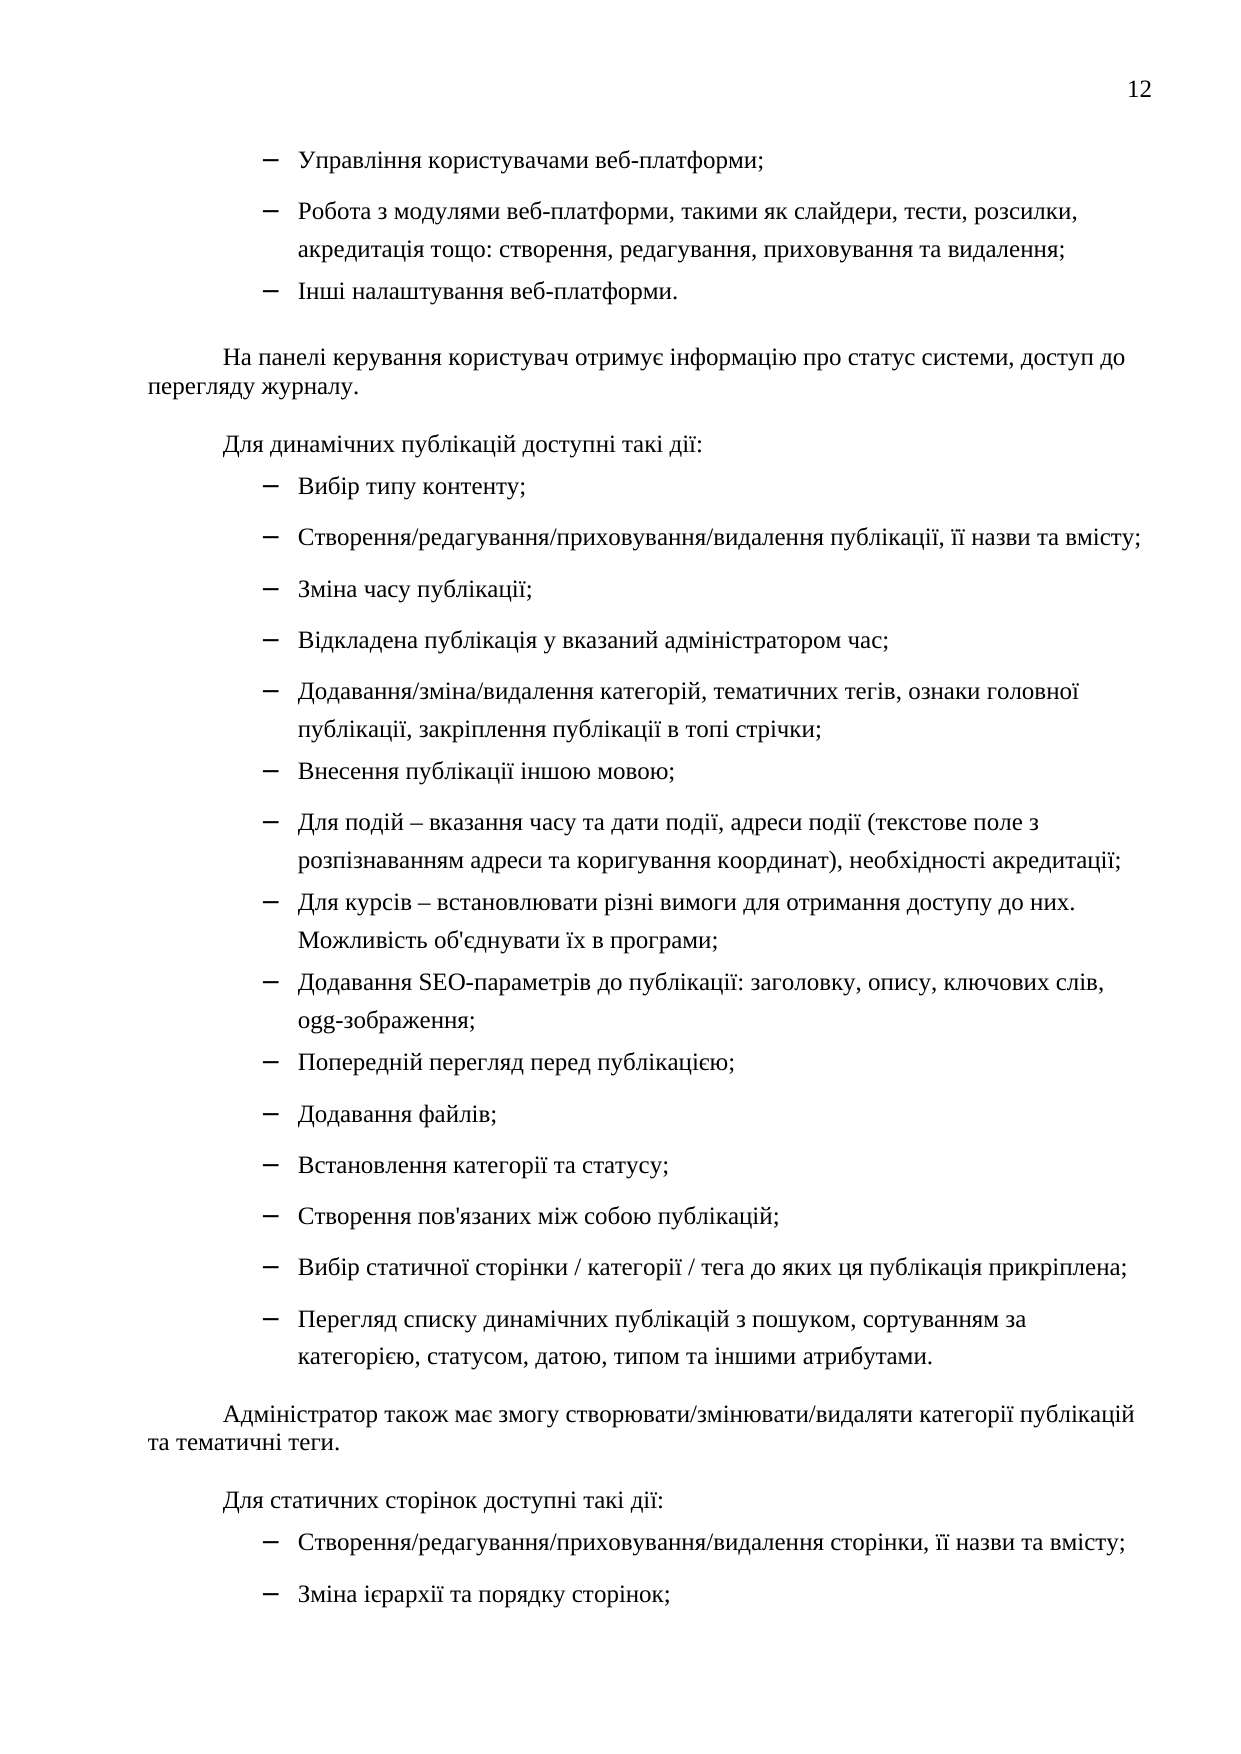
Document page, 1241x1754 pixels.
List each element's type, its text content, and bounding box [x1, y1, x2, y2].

list Зміна часу публікації; [260, 560, 1152, 611]
list Створення/редагування/приховування/видалення публікації, її назви та вмісту; [260, 509, 1152, 560]
text Адміністратор також має змогу створювати/змінювати/видаляти категорії публікацій та тематичні теги. [148, 1399, 1152, 1456]
list Зміна ієрархії та порядку сторінок; [260, 1565, 1152, 1616]
list Для курсів – встановлювати різні вимоги для отримання доступу до них. Можливість об'єднувати їх в програми; [260, 874, 1152, 954]
list Встановлення категорії та статусу; [260, 1136, 1152, 1187]
list Перегляд списку динамічних публікацій з пошуком, сортуванням за категорією, статусом, датою, типом та іншими атрибутами. [260, 1290, 1152, 1370]
list Для подій – вказання часу та дати події, адреси події (текстове поле з розпізнаванням адреси та коригування координат), необхідності акредитації; [260, 794, 1152, 874]
list Додавання SEO-параметрів до публікації: заголовку, опису, ключових слів, ogg-зображення; [260, 954, 1152, 1034]
list Вибір статичної сторінки / категорії / тега до яких ця публікація прикріплена; [260, 1239, 1152, 1290]
list Вибір типу контенту; [260, 457, 1152, 509]
list Робота з модулями веб-платформи, такими як слайдери, тести, розсилки, акредитація тощо: створення, редагування, приховування та видалення; [260, 182, 1152, 262]
list Додавання/зміна/видалення категорій, тематичних тегів, ознаки головної публікації, закріплення публікації в топі стрічки; [260, 662, 1152, 742]
text Для динамічних публікацій доступні такі дії: [148, 429, 1152, 457]
list Створення/редагування/приховування/видалення сторінки, її назви та вмісту; [260, 1514, 1152, 1565]
list Додавання файлів; [260, 1085, 1152, 1136]
list Попередній перегляд перед публікацією; [260, 1034, 1152, 1085]
text На панелі керування користувач отримує інформацію про статус системи, доступ до перегляду журналу. [148, 342, 1152, 400]
list Інші налаштування веб-платформи. [260, 262, 1152, 314]
list Створення пов'язаних між собою публікацій; [260, 1187, 1152, 1239]
list Внесення публікації іншою мовою; [260, 742, 1152, 794]
text Для статичних сторінок доступні такі дії: [148, 1485, 1152, 1514]
list Відкладена публікація у вказаний адміністратором час; [260, 611, 1152, 662]
list Управління користувачами веб-платформи; [260, 131, 1152, 182]
